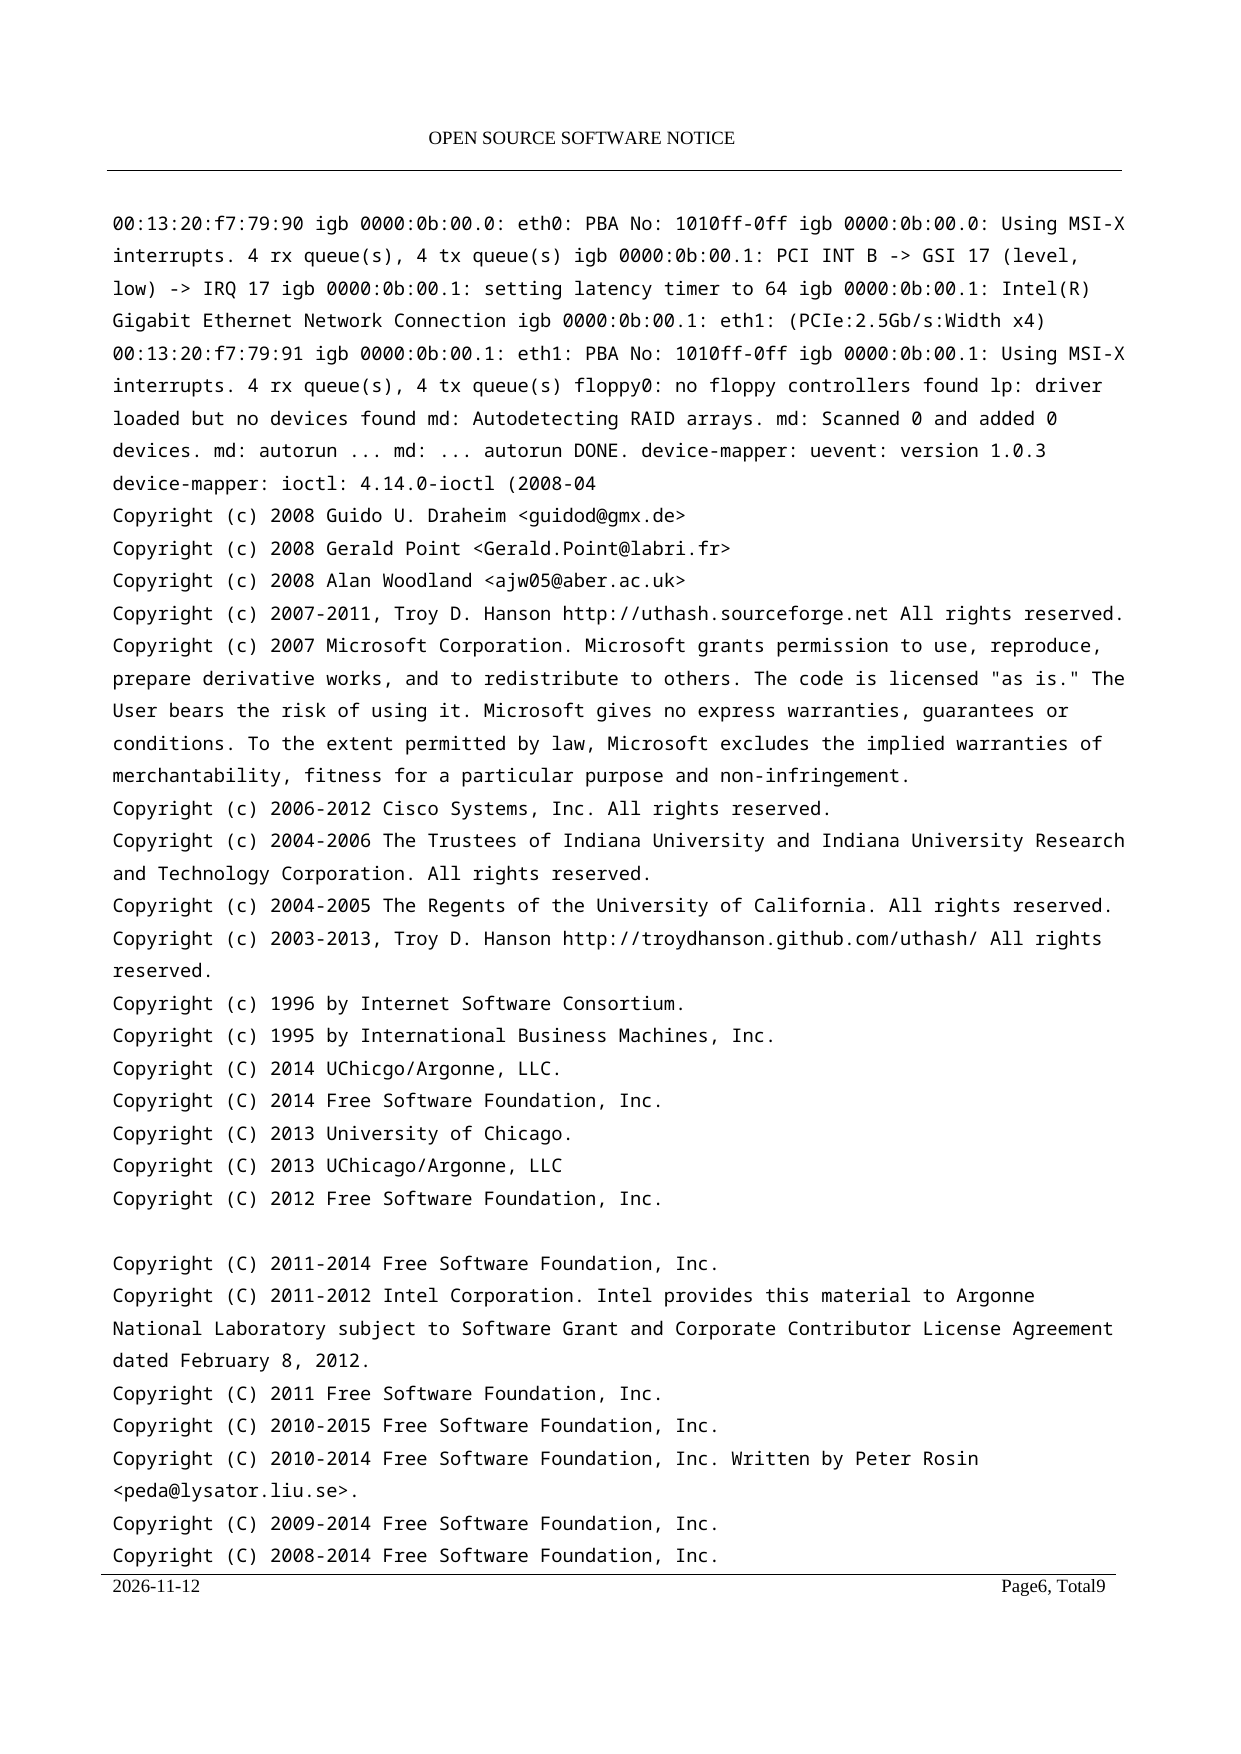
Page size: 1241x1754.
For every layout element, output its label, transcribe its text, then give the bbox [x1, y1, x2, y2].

text Copyright (c) 2004-2006 The Trustees of Indiana University and Indiana University Research and Technology Corporation. All rights reserved. [112, 824, 1128, 889]
text Copyright (c) 2006-2012 Cisco Systems, Inc. All rights reserved. [112, 791, 1128, 824]
text Copyright (c) 1996 by Internet Software Consortium. [112, 986, 1128, 1019]
text Copyright (C) 2008-2014 Free Software Foundation, Inc. [112, 1539, 1128, 1571]
text Copyright (C) 2011-2012 Intel Corporation. Intel provides this material to Argonne National Laboratory subject to Software Grant and Corporate Contributor License Agreement dated February 8, 2012. [112, 1279, 1128, 1376]
text Copyright (c) 2003-2013, Troy D. Hanson http://troydhanson.github.com/uthash/ All rights reserved. [112, 921, 1128, 986]
text Copyright (c) 2008 Gerald Point <Gerald.Point@labri.fr> [112, 531, 1128, 564]
text Copyright (C) 2012 Free Software Foundation, Inc. [112, 1181, 1128, 1214]
text Copyright (C) 2013 UChicago/Argonne, LLC [112, 1149, 1128, 1181]
text Copyright (c) 2008 Guido U. Draheim <guidod@gmx.de> [112, 499, 1128, 531]
text Copyright (C) 2013 University of Chicago. [112, 1116, 1128, 1149]
text Copyright (C) 2010-2014 Free Software Foundation, Inc. Written by Peter Rosin <peda@lysator.liu.se>. [112, 1441, 1128, 1506]
text Copyright (C) 2011-2014 Free Software Foundation, Inc. [112, 1246, 1128, 1279]
text Copyright (c) 2007-2011, Troy D. Hanson http://uthash.sourceforge.net All rights reserved. [112, 596, 1128, 629]
text Copyright (c) 2007 Microsoft Corporation. Microsoft grants permission to use, reproduce, prepare derivative works, and to redistribute to others. The code is licensed "as is." The User bears the risk of using it. Microsoft gives no express warranties, guarantees or conditions. To the extent permitted by law, Microsoft excludes the implied warranties of merchantability, fitness for a particular purpose and non-infringement. [112, 629, 1128, 791]
text Copyright (c) 1995 by International Business Machines, Inc. [112, 1019, 1128, 1051]
text Copyright (C) 2014 UChicgo/Argonne, LLC. [112, 1051, 1128, 1084]
text Copyright (C) 2010-2015 Free Software Foundation, Inc. [112, 1409, 1128, 1441]
text Copyright (c) 2004-2005 The Regents of the University of California. All rights reserved. [112, 889, 1128, 921]
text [112, 206, 1128, 499]
text Copyright (C) 2011 Free Software Foundation, Inc. [112, 1376, 1128, 1409]
text Copyright (c) 2008 Alan Woodland <ajw05@aber.ac.uk> [112, 564, 1128, 596]
text Copyright (C) 2009-2014 Free Software Foundation, Inc. [112, 1506, 1128, 1539]
text Copyright (C) 2014 Free Software Foundation, Inc. [112, 1084, 1128, 1116]
